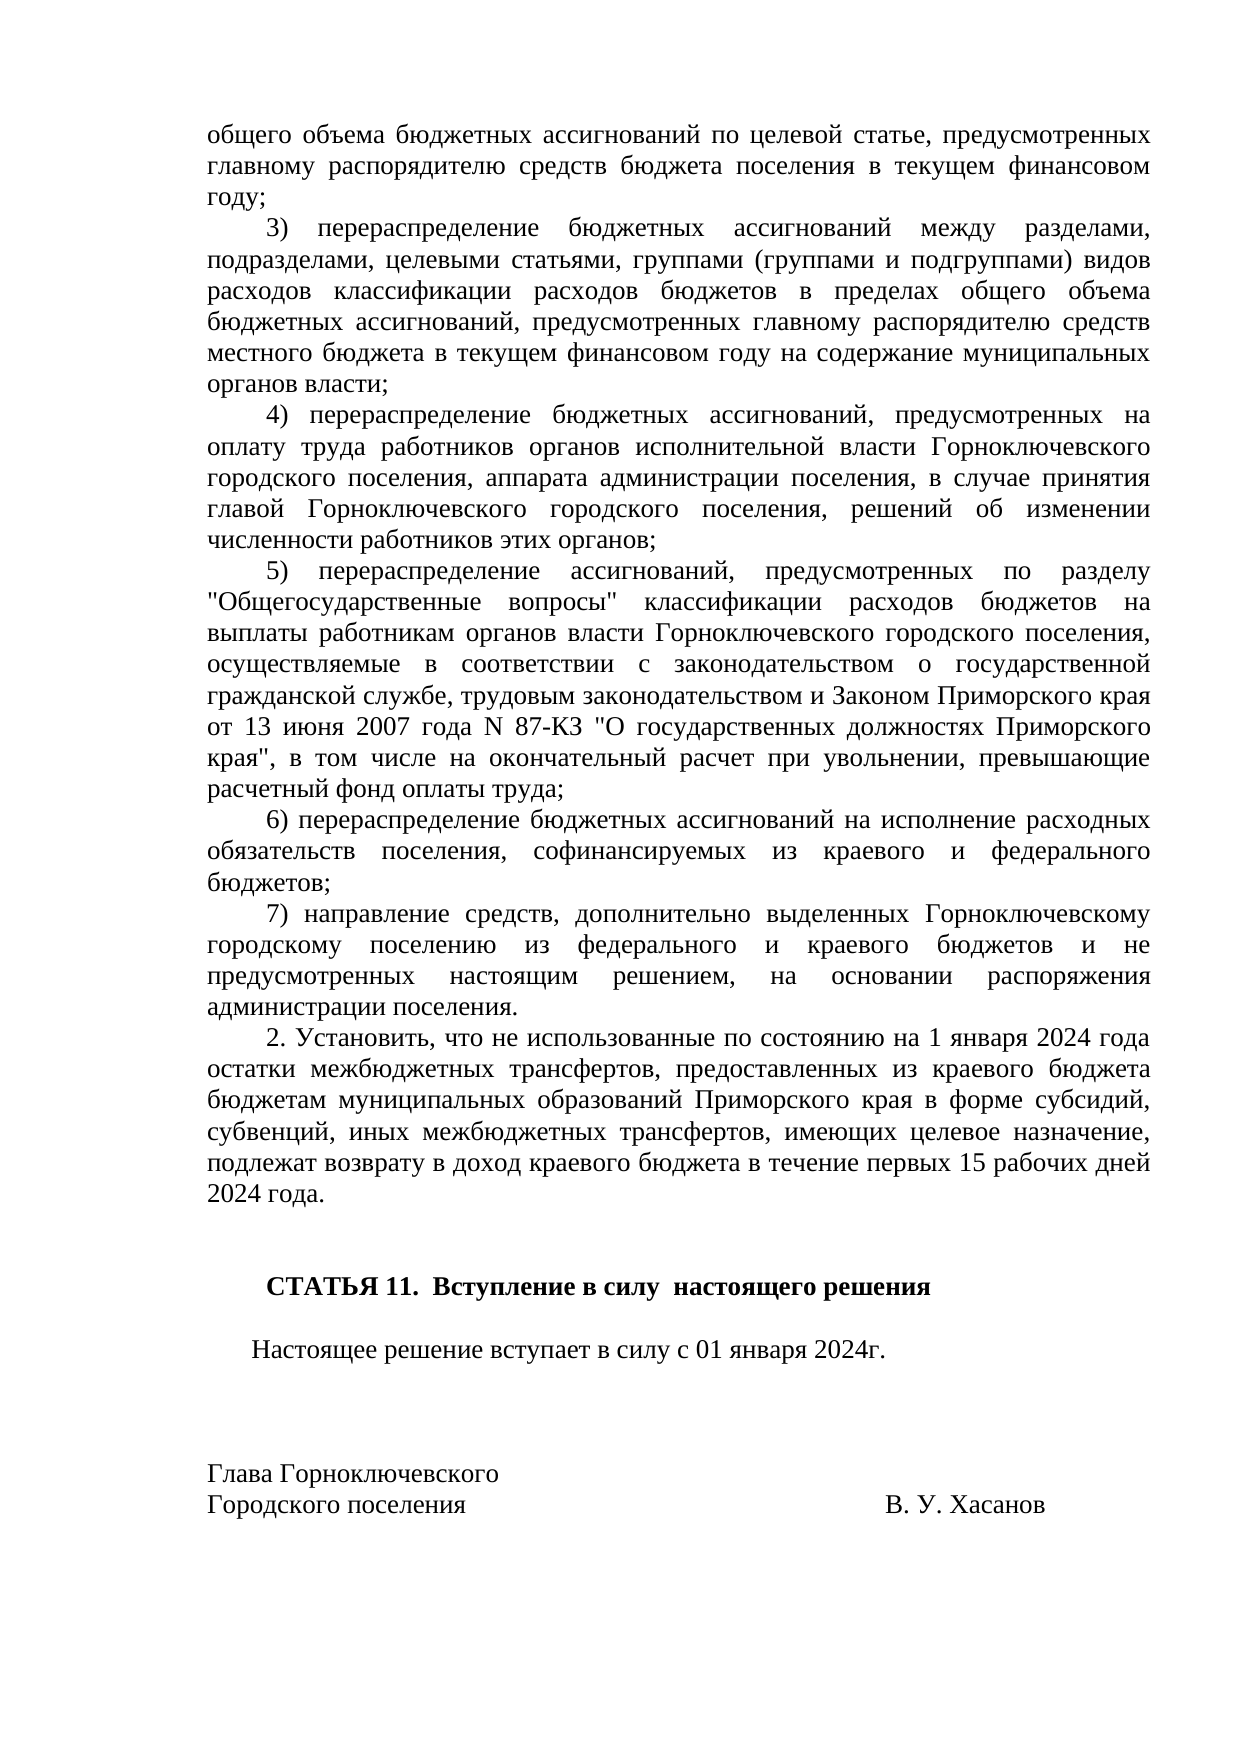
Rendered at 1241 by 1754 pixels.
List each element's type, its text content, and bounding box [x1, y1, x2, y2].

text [207, 118, 1152, 212]
text СТАТЬЯ 11. Вступление в силу настоящего решения [207, 1271, 1152, 1302]
text 5) перераспределение ассигнований, предусмотренных по разделу "Общегосударственные вопросы" классификации расходов бюджетов на выплаты работникам органов власти Горноключевского городского поселения, осуществляемые в соответствии с законодательством о государственной гражданской службе, трудовым законодательством и Законом Приморского края от 13 июня 2007 года N 87-КЗ "О государственных должностях Приморского края", в том числе на окончательный расчет при увольнении, превышающие расчетный фонд оплаты труда; [207, 554, 1152, 803]
text 6) перераспределение бюджетных ассигнований на исполнение расходных обязательств поселения, софинансируемых из краевого и федерального бюджетов; [207, 803, 1152, 897]
text 7) направление средств, дополнительно выделенных Горноключевскому городскому поселению из федерального и краевого бюджетов и не предусмотренных настоящим решением, на основании распоряжения администрации поселения. [207, 897, 1152, 1021]
text 2. Установить, что не использованные по состоянию на 1 января 2024 года остатки межбюджетных трансфертов, предоставленных из краевого бюджета бюджетам муниципальных образований Приморского края в форме субсидий, субвенций, иных межбюджетных трансфертов, имеющих целевое назначение, подлежат возврату в доход краевого бюджета в течение первых 15 рабочих дней 2024 года. [207, 1021, 1152, 1208]
text Городского поселения В. У. Хасанов [207, 1488, 1152, 1520]
text 3) перераспределение бюджетных ассигнований между разделами, подразделами, целевыми статьями, группами (группами и подгруппами) видов расходов классификации расходов бюджетов в пределах общего объема бюджетных ассигнований, предусмотренных главному распорядителю средств местного бюджета в текущем финансовом году на содержание муниципальных органов власти; [207, 212, 1152, 398]
text Глава Горноключевского [207, 1457, 1152, 1488]
text Настоящее решение вступает в силу с 01 января 2024г. [177, 1333, 1152, 1364]
text 4) перераспределение бюджетных ассигнований, предусмотренных на оплату труда работников органов исполнительной власти Горноключевского городского поселения, аппарата администрации поселения, в случае принятия главой Горноключевского городского поселения, решений об изменении численности работников этих органов; [207, 398, 1152, 554]
